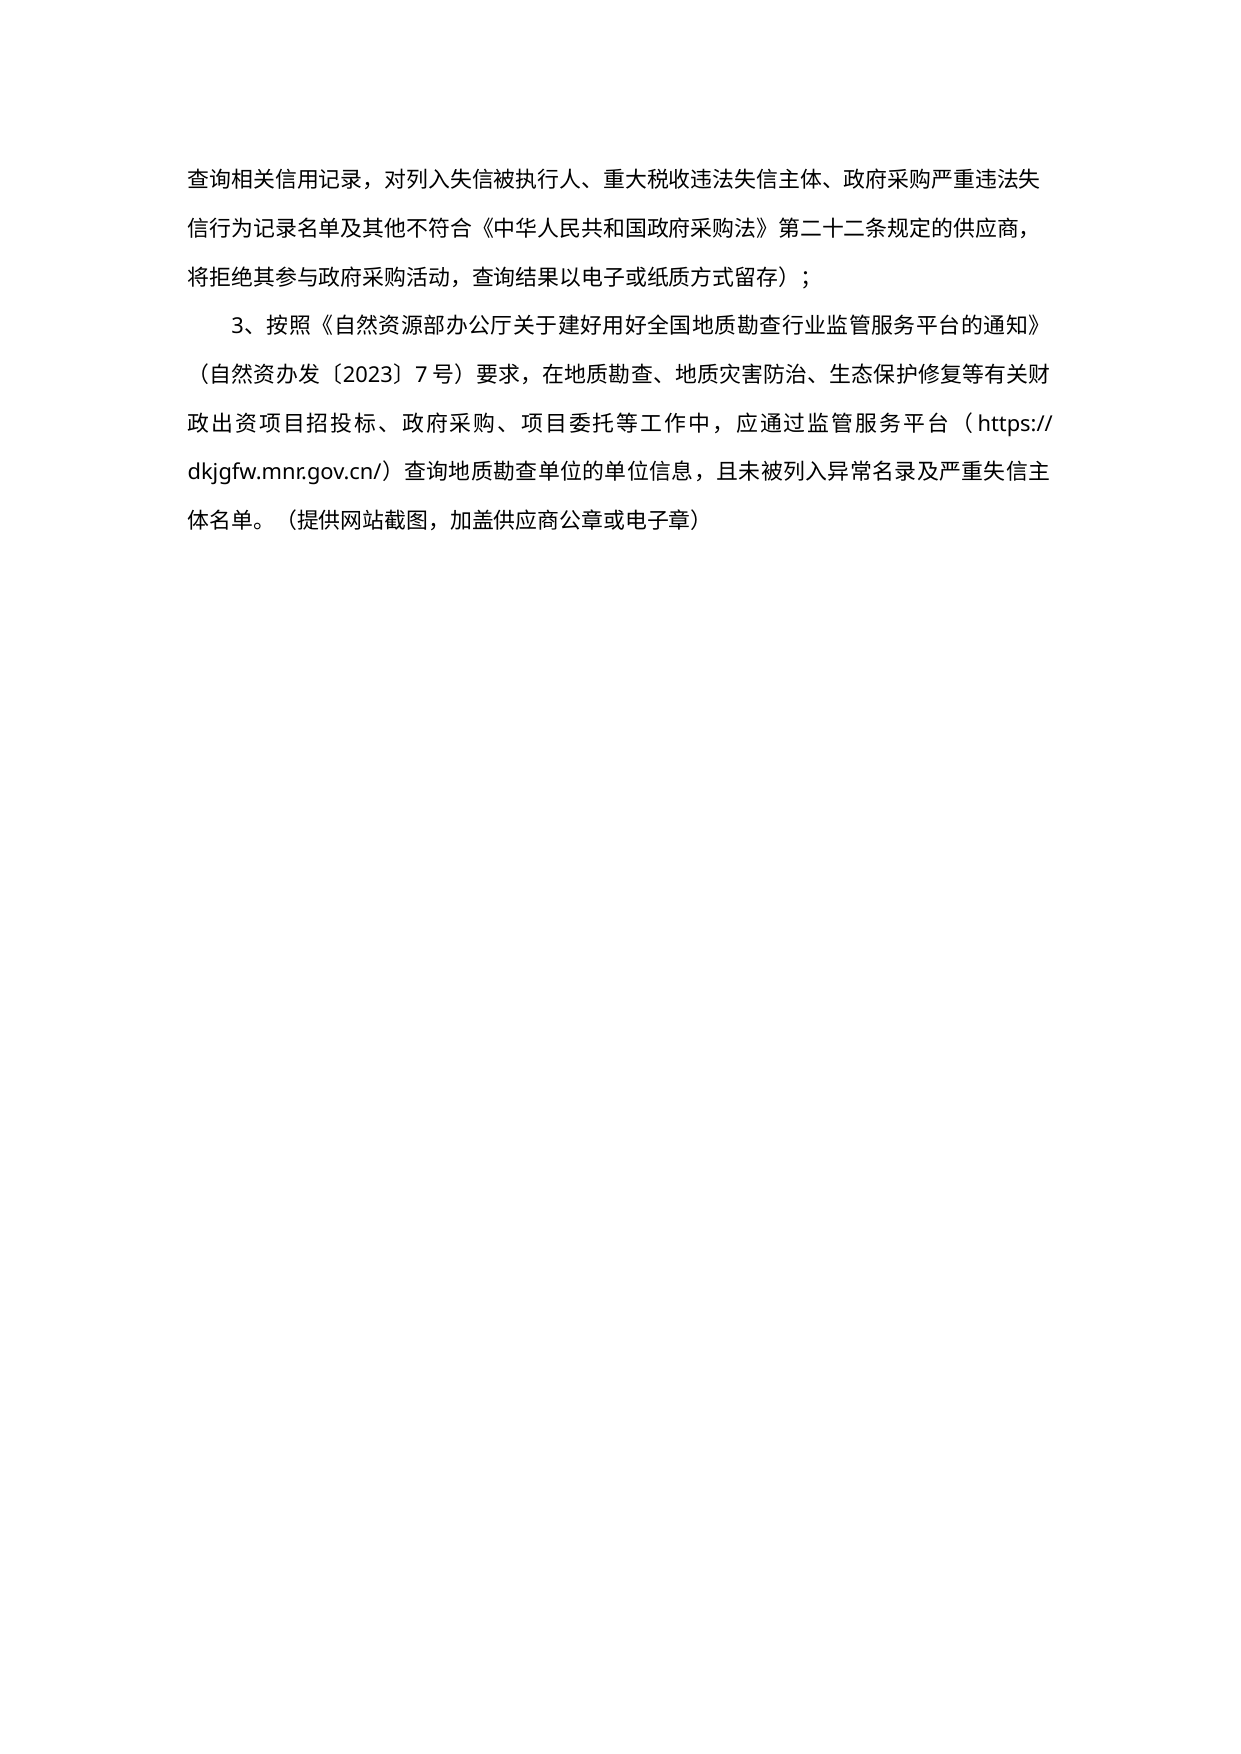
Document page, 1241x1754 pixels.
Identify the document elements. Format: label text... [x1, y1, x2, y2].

text 3、按照《自然资源部办公厅关于建好用好全国地质勘查行业监管服务平台的通知》（自然资办发〔2023〕7号）要求，在地质勘查、地质灾害防治、生态保护修复等有关财政出资项目招投标、政府采购、项目委托等工作中，应通过监管服务平台（https://dkjgfw.mnr.gov.cn/）查询地质勘查单位的单位信息，且未被列入异常名录及严重失信主体名单。（提供网站截图，加盖供应商公章或电子章） [187, 308, 1053, 535]
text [187, 162, 1053, 292]
